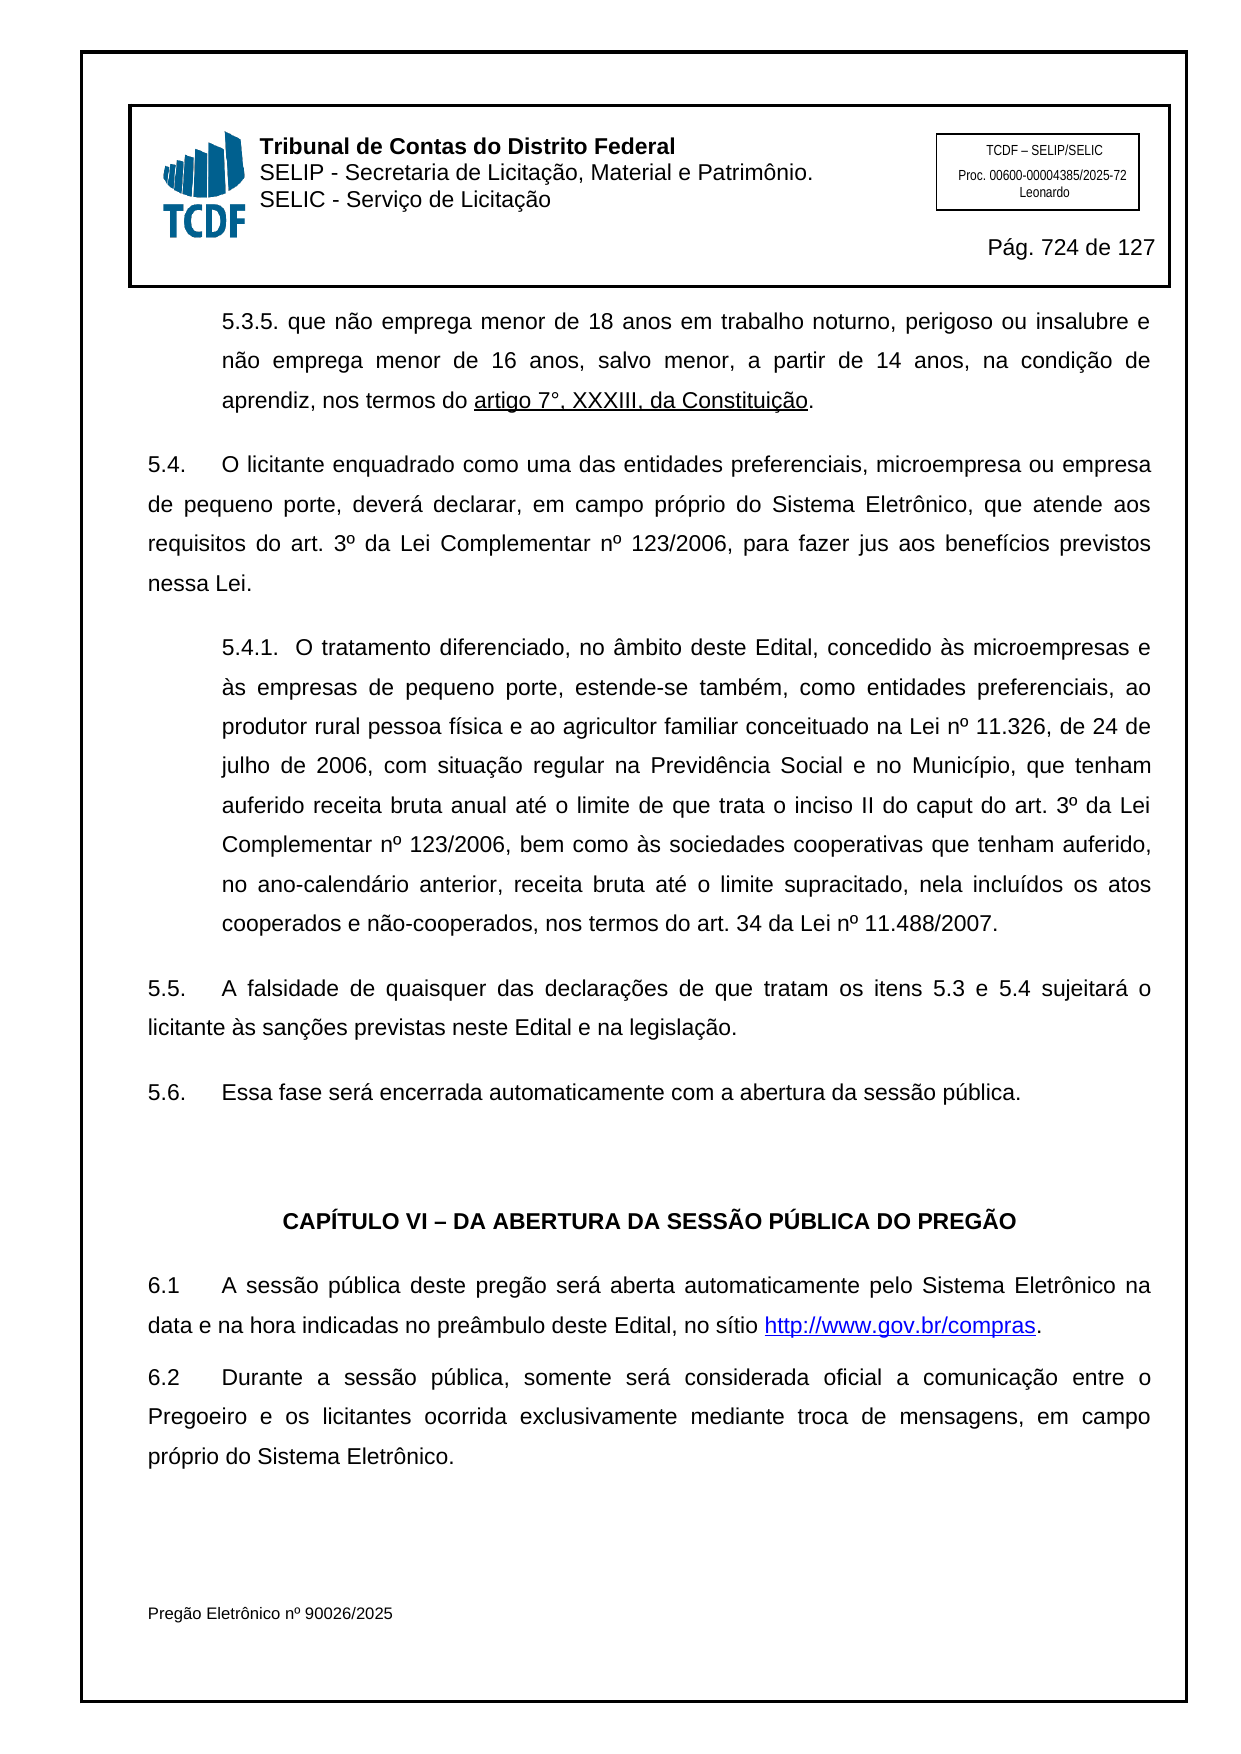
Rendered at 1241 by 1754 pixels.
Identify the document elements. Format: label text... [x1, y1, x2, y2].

text 5.5. A falsidade de quaisquer das declarações de que tratam os itens 5.3 e 5.4 sujeitará o licitante às sanções previstas neste Edital e na legislação. [148, 975, 1152, 1041]
text 6.2 Durante a sessão pública, somente será considerada oficial a comunicação entre o Pregoeiro e os licitantes ocorrida exclusivamente mediante troca de mensagens, em campo próprio do Sistema Eletrônico. [148, 1364, 1152, 1469]
text 5.3.5. que não emprega menor de 18 anos em trabalho noturno, perigoso ou insalubre e não emprega menor de 16 anos, salvo menor, a partir de 14 anos, na condição de aprendiz, nos termos do artigo 7°, XXXIII, da Constituição. [222, 308, 1152, 413]
text Capítulo VI – DA abertura da SESSÃO PÚBLICA do pregão [148, 1208, 1152, 1234]
picture [148, 128, 260, 240]
text 6.1 A sessão pública deste pregão será aberta automaticamente pelo Sistema Eletrônico na data e na hora indicadas no preâmbulo deste Edital, no sítio http://www.gov.br/compras. [148, 1272, 1152, 1338]
text 5.4.1. O tratamento diferenciado, no âmbito deste Edital, concedido às microempresas e às empresas de pequeno porte, estende-se também, como entidades preferenciais, ao produtor rural pessoa física e ao agricultor familiar conceituado na Lei nº 11.326, de 24 de julho de 2006, com situação regular na Previdência Social e no Município, que tenham auferido receita bruta anual até o limite de que trata o inciso II do caput do art. 3º da Lei Complementar nº 123/2006, bem como às sociedades cooperativas que tenham auferido, no ano-calendário anterior, receita bruta até o limite supracitado, nela incluídos os atos cooperados e não-cooperados, nos termos do art. 34 da Lei nº 11.488/2007. [222, 634, 1152, 937]
text 5.6. Essa fase será encerrada automaticamente com a abertura da sessão pública. [148, 1079, 1152, 1105]
text 5.4. O licitante enquadrado como uma das entidades preferenciais, microempresa ou empresa de pequeno porte, deverá declarar, em campo próprio do Sistema Eletrônico, que atende aos requisitos do art. 3º da Lei Complementar nº 123/2006, para fazer jus aos benefícios previstos nessa Lei. [148, 451, 1152, 596]
